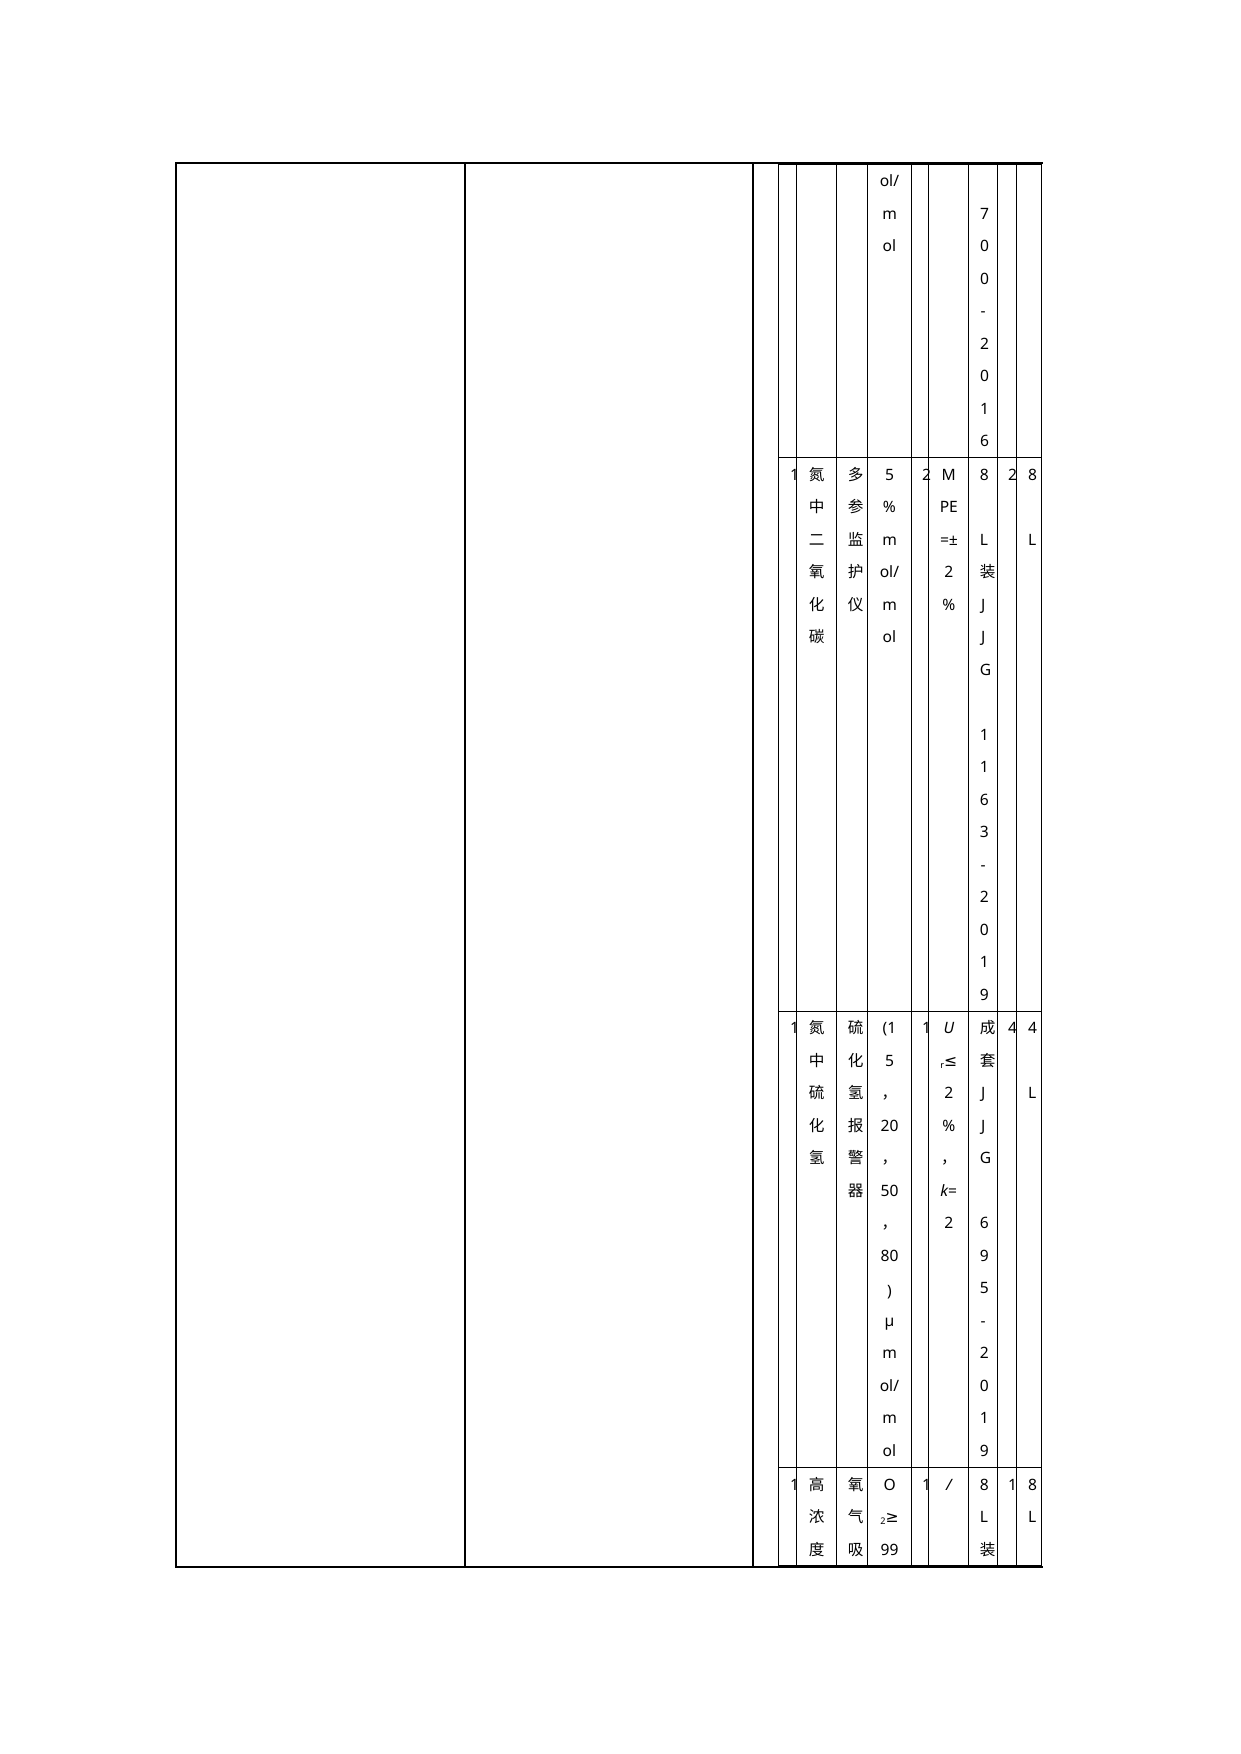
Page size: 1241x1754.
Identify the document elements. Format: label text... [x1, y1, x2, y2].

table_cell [969, 1468, 997, 1565]
table_cell 在验收时供应商需向采购人提供所供产品的国家有证标准物质证书或溯源证书等资料，由此产生的所有费用由供应商承担。 （1）标准物质、试剂 要求定值日期：2025年。技术参数见下表（共145种，4186瓶）： [929, 458, 968, 1011]
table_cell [1017, 165, 1041, 457]
table_cell 在验收时供应商需向采购人提供所供产品的国家有证标准物质证书或溯源证书等资料，由此产生的所有费用由供应商承担。 （1）标准物质、试剂 要求定值日期：2025年。技术参数见下表（共145种，4186瓶）： [969, 1012, 997, 1467]
table_cell [466, 164, 752, 1566]
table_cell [929, 1468, 968, 1565]
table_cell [998, 165, 1016, 457]
table_cell 在验收时供应商需向采购人提供所供产品的国家有证标准物质证书或溯源证书等资料，由此产生的所有费用由供应商承担。 （1）标准物质、试剂 要求定值日期：2025年。技术参数见下表（共145种，4186瓶）： [837, 458, 867, 1011]
table_cell 在验收时供应商需向采购人提供所供产品的国家有证标准物质证书或溯源证书等资料，由此产生的所有费用由供应商承担。 （1）标准物质、试剂 要求定值日期：2025年。技术参数见下表（共145种，4186瓶）： [868, 458, 911, 1011]
table_cell 1 [177, 164, 464, 1566]
table_cell 在验收时供应商需向采购人提供所供产品的国家有证标准物质证书或溯源证书等资料，由此产生的所有费用由供应商承担。 （1）标准物质、试剂 要求定值日期：2025年。技术参数见下表（共145种，4186瓶）： [868, 1012, 911, 1467]
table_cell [969, 165, 997, 457]
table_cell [754, 164, 778, 1566]
table_cell 在验收时供应商需向采购人提供所供产品的国家有证标准物质证书或溯源证书等资料，由此产生的所有费用由供应商承担。 （1）标准物质、试剂 要求定值日期：2025年。技术参数见下表（共145种，4186瓶）： [929, 1012, 968, 1467]
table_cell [1017, 1468, 1041, 1565]
table_cell 在验收时供应商需向采购人提供所供产品的国家有证标准物质证书或溯源证书等资料，由此产生的所有费用由供应商承担。 （1）标准物质、试剂 要求定值日期：2025年。技术参数见下表（共145种，4186瓶）： [797, 458, 836, 1011]
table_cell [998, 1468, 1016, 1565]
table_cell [868, 165, 911, 457]
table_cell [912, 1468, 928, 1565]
table_cell 在验收时供应商需向采购人提供所供产品的国家有证标准物质证书或溯源证书等资料，由此产生的所有费用由供应商承担。 （1）标准物质、试剂 要求定值日期：2025年。技术参数见下表（共145种，4186瓶）： [797, 1012, 836, 1467]
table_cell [929, 165, 968, 457]
table_cell 在验收时供应商需向采购人提供所供产品的国家有证标准物质证书或溯源证书等资料，由此产生的所有费用由供应商承担。 （1）标准物质、试剂 要求定值日期：2025年。技术参数见下表（共145种，4186瓶）： [969, 458, 997, 1011]
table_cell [797, 1468, 836, 1565]
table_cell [868, 1468, 911, 1565]
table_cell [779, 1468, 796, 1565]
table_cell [797, 165, 836, 457]
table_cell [837, 165, 867, 457]
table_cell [837, 1468, 867, 1565]
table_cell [779, 165, 796, 457]
table_cell 在验收时供应商需向采购人提供所供产品的国家有证标准物质证书或溯源证书等资料，由此产生的所有费用由供应商承担。 （1）标准物质、试剂 要求定值日期：2025年。技术参数见下表（共145种，4186瓶）： [837, 1012, 867, 1467]
table_cell 在验收时供应商需向采购人提供所供产品的国家有证标准物质证书或溯源证书等资料，由此产生的所有费用由供应商承担。 （1）标准物质、试剂 要求定值日期：2025年。技术参数见下表（共145种，4186瓶）： [1017, 458, 1041, 1011]
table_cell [912, 165, 928, 457]
